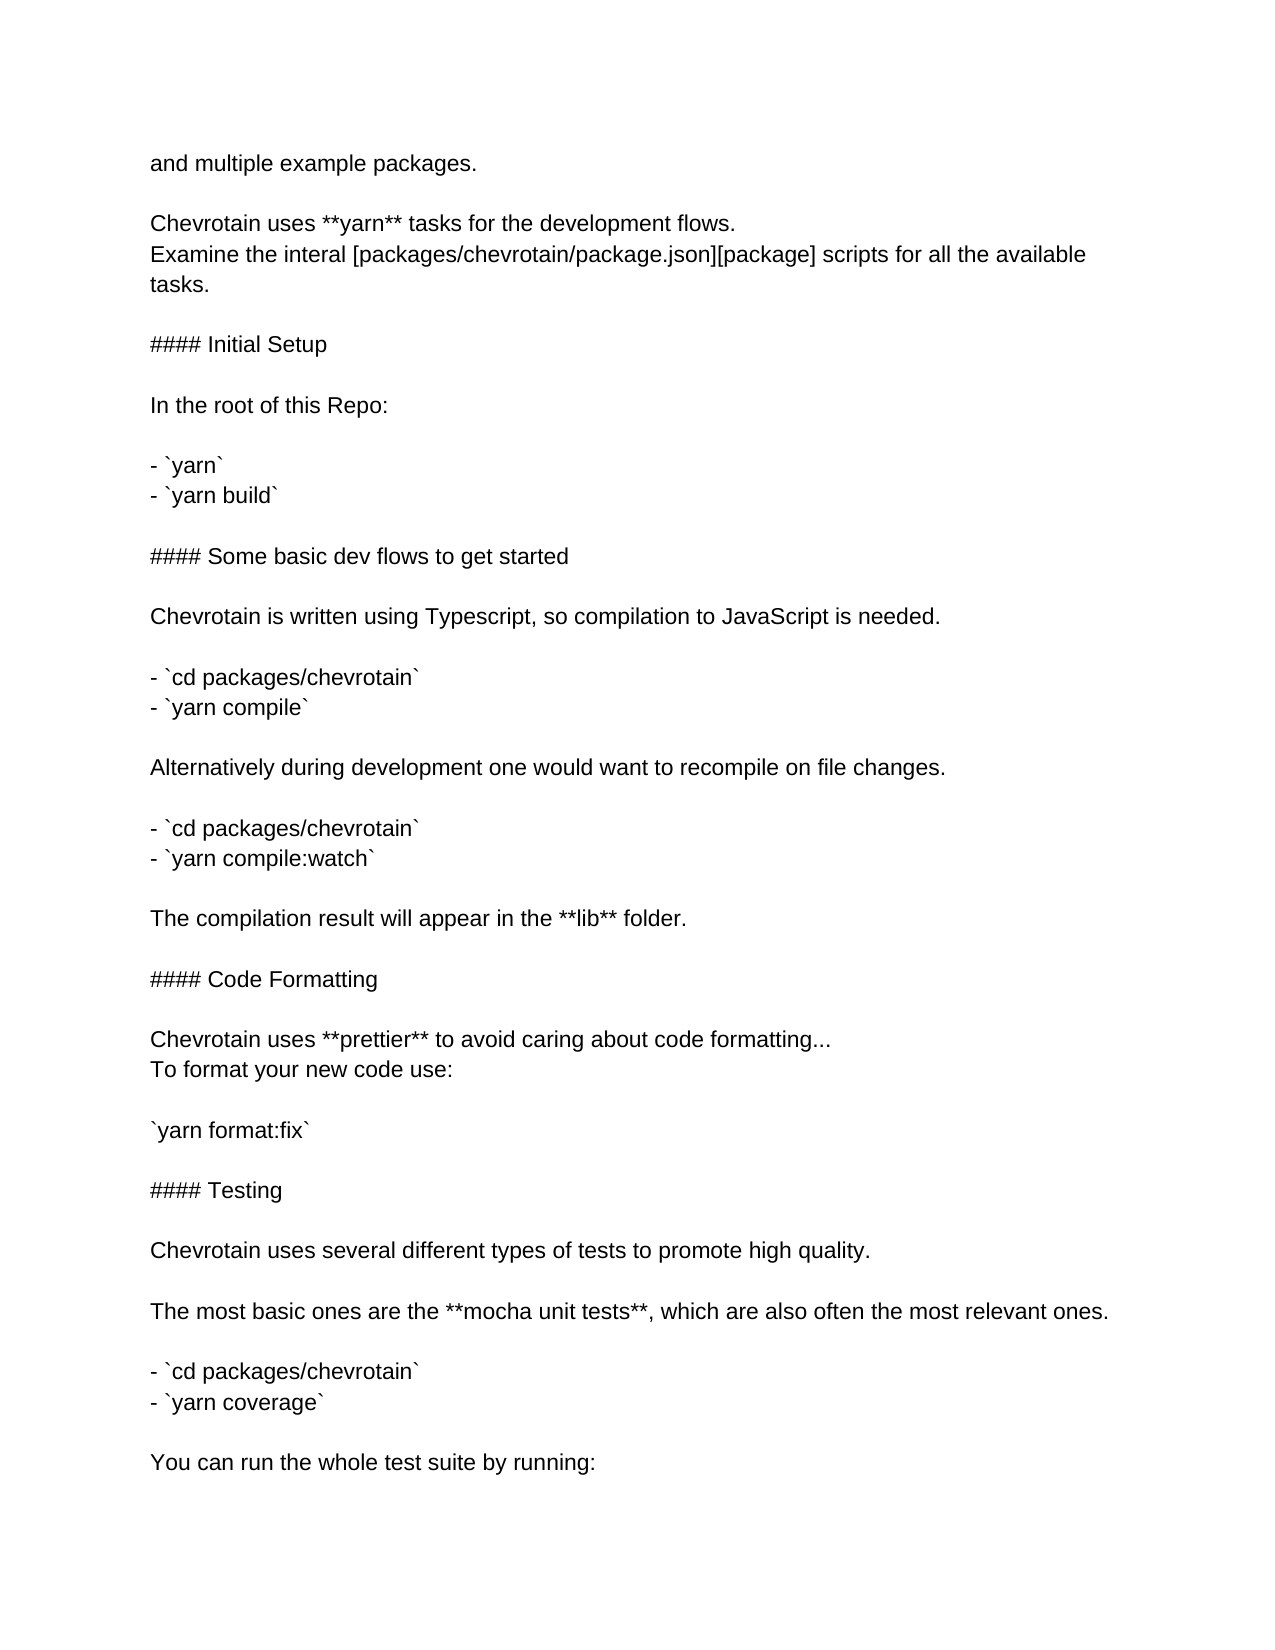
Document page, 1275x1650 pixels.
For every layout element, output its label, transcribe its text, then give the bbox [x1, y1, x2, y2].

text - `cd packages/chevrotain` [150, 814, 1125, 841]
text The most basic ones are the **mocha unit tests**, which are also often the most relevant ones. [150, 1298, 1125, 1324]
text - `yarn build` [150, 482, 1125, 509]
text - `yarn compile` [150, 694, 1125, 720]
text #### Code Formatting [150, 966, 1125, 992]
text - `yarn compile:watch` [150, 845, 1125, 871]
text #### Initial Setup [150, 331, 1125, 358]
text `yarn format:fix` [150, 1117, 1125, 1143]
text #### Some basic dev flows to get started [150, 543, 1125, 569]
text Examine the interal [packages/chevrotain/package.json][package] scripts for all the available tasks. [150, 241, 1125, 297]
text Alternatively during development one would want to recompile on file changes. [150, 754, 1125, 781]
text Chevrotain uses **prettier** to avoid caring about code formatting... [150, 1026, 1125, 1052]
text Chevrotain is written using Typescript, so compilation to JavaScript is needed. [150, 603, 1125, 629]
text The compilation result will appear in the **lib** folder. [150, 905, 1125, 932]
text - `yarn coverage` [150, 1388, 1125, 1415]
text Chevrotain uses **yarn** tasks for the development flows. [150, 210, 1125, 237]
text - `cd packages/chevrotain` [150, 1358, 1125, 1385]
text #### Testing [150, 1177, 1125, 1203]
text To format your new code use: [150, 1056, 1125, 1083]
text Chevrotain uses several different types of tests to promote high quality. [150, 1237, 1125, 1264]
text You can run the whole test suite by running: [150, 1449, 1125, 1475]
text In the root of this Repo: [150, 392, 1125, 418]
text and multiple example packages. [150, 150, 1125, 176]
text - `cd packages/chevrotain` [150, 663, 1125, 690]
text - `yarn` [150, 452, 1125, 478]
